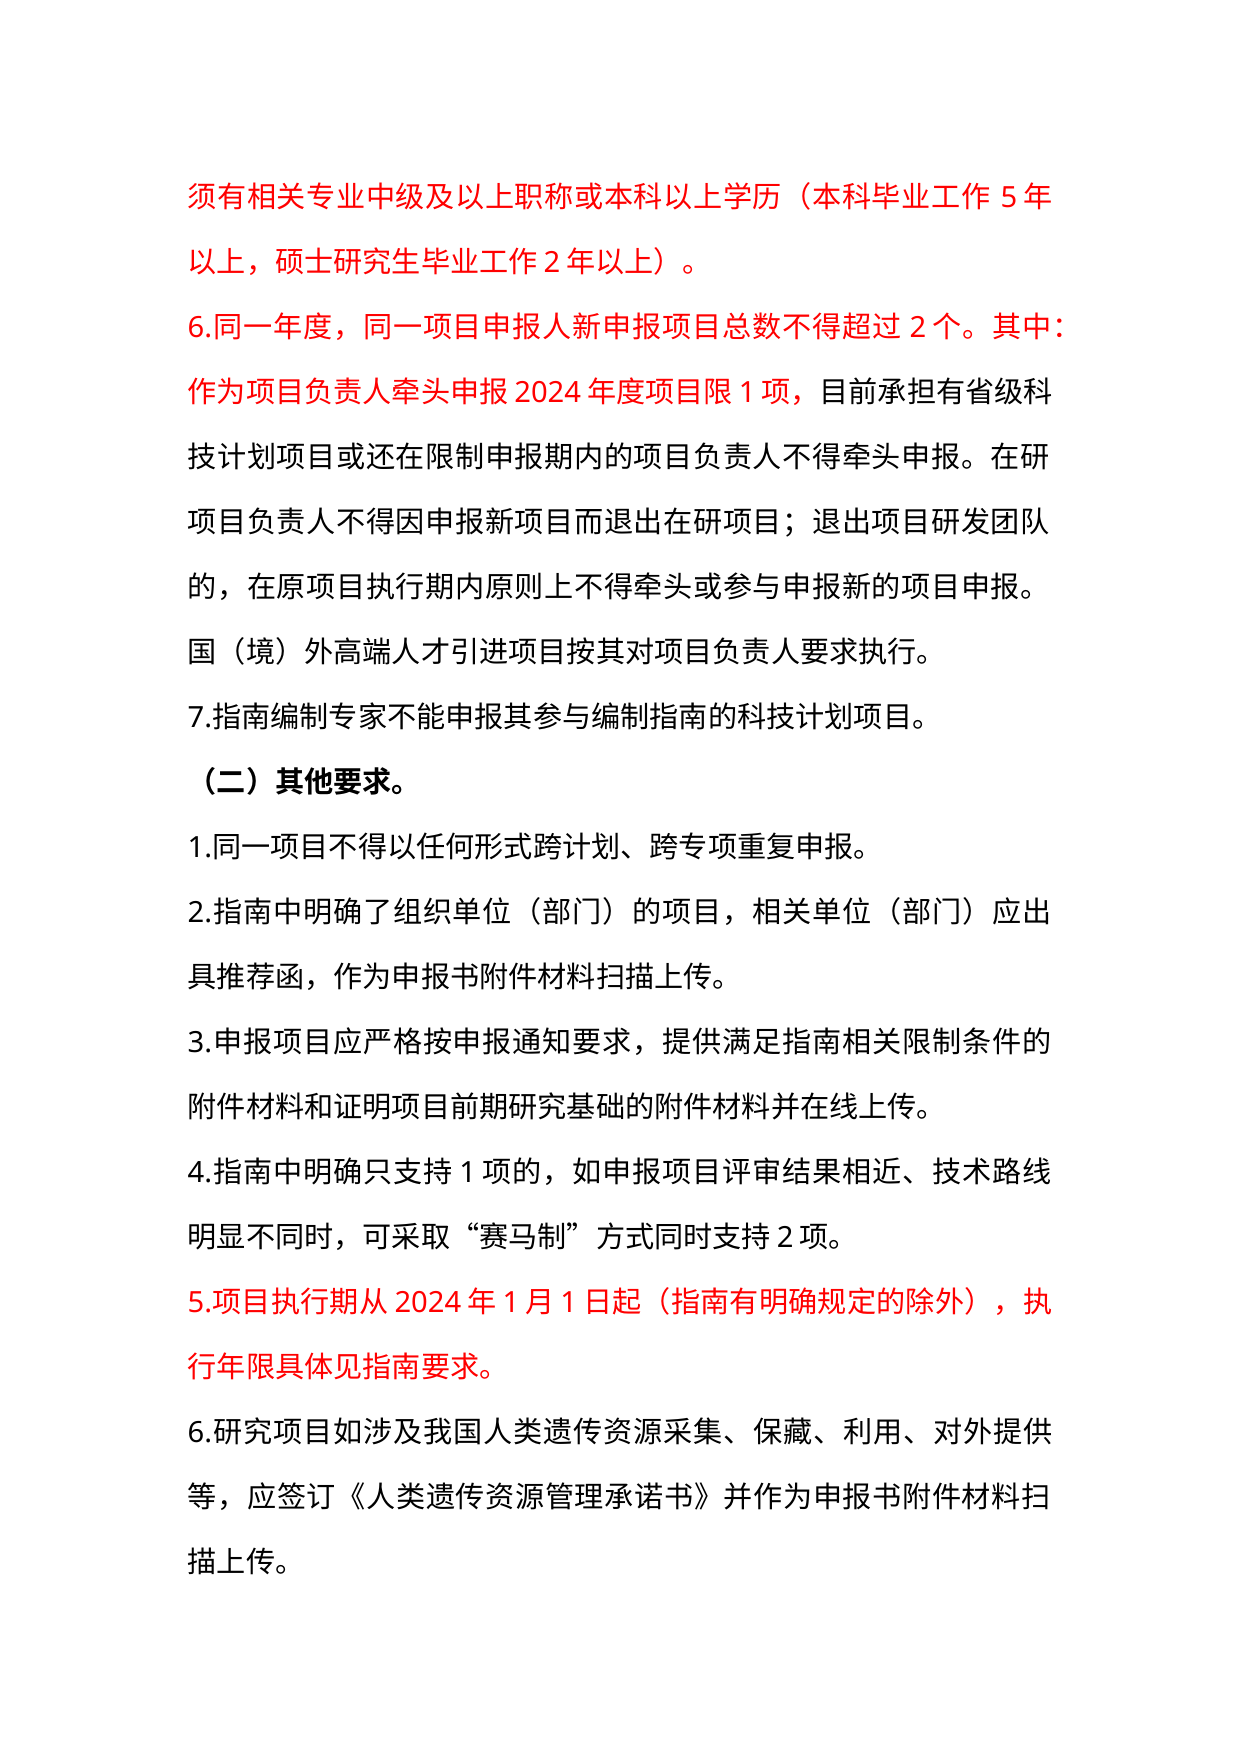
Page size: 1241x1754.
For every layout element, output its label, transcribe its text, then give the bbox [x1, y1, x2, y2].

text 6.同一年度，同一项目申报人新申报项目总数不得超过2个。其中：作为项目负责人牵头申报2024年度项目限1项，目前承担有省级科技计划项目或还在限制申报期内的项目负责人不得牵头申报。在研项目负责人不得因申报新项目而退出在研项目；退出项目研发团队的，在原项目执行期内原则上不得牵头或参与申报新的项目申报。国（境）外高端人才引进项目按其对项目负责人要求执行。 [187, 292, 1053, 682]
text 7.指南编制专家不能申报其参与编制指南的科技计划项目。 [187, 682, 1053, 747]
text 1.同一项目不得以任何形式跨计划、跨专项重复申报。 [187, 812, 1053, 877]
text 4.指南中明确只支持1项的，如申报项目评审结果相近、技术路线明显不同时，可采取“赛马制”方式同时支持2项。 [187, 1137, 1053, 1267]
text 2.指南中明确了组织单位（部门）的项目，相关单位（部门）应出具推荐函，作为申报书附件材料扫描上传。 [187, 877, 1053, 1007]
text 5.项目执行期从2024年1月1日起（指南有明确规定的除外），执行年限具体见指南要求。 [187, 1267, 1053, 1397]
text 3.申报项目应严格按申报通知要求，提供满足指南相关限制条件的附件材料和证明项目前期研究基础的附件材料并在线上传。 [187, 1007, 1053, 1137]
text （二）其他要求。 [187, 747, 1053, 812]
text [187, 162, 1053, 292]
text 6.研究项目如涉及我国人类遗传资源采集、保藏、利用、对外提供等，应签订《人类遗传资源管理承诺书》并作为申报书附件材料扫描上传。 [187, 1397, 1053, 1592]
